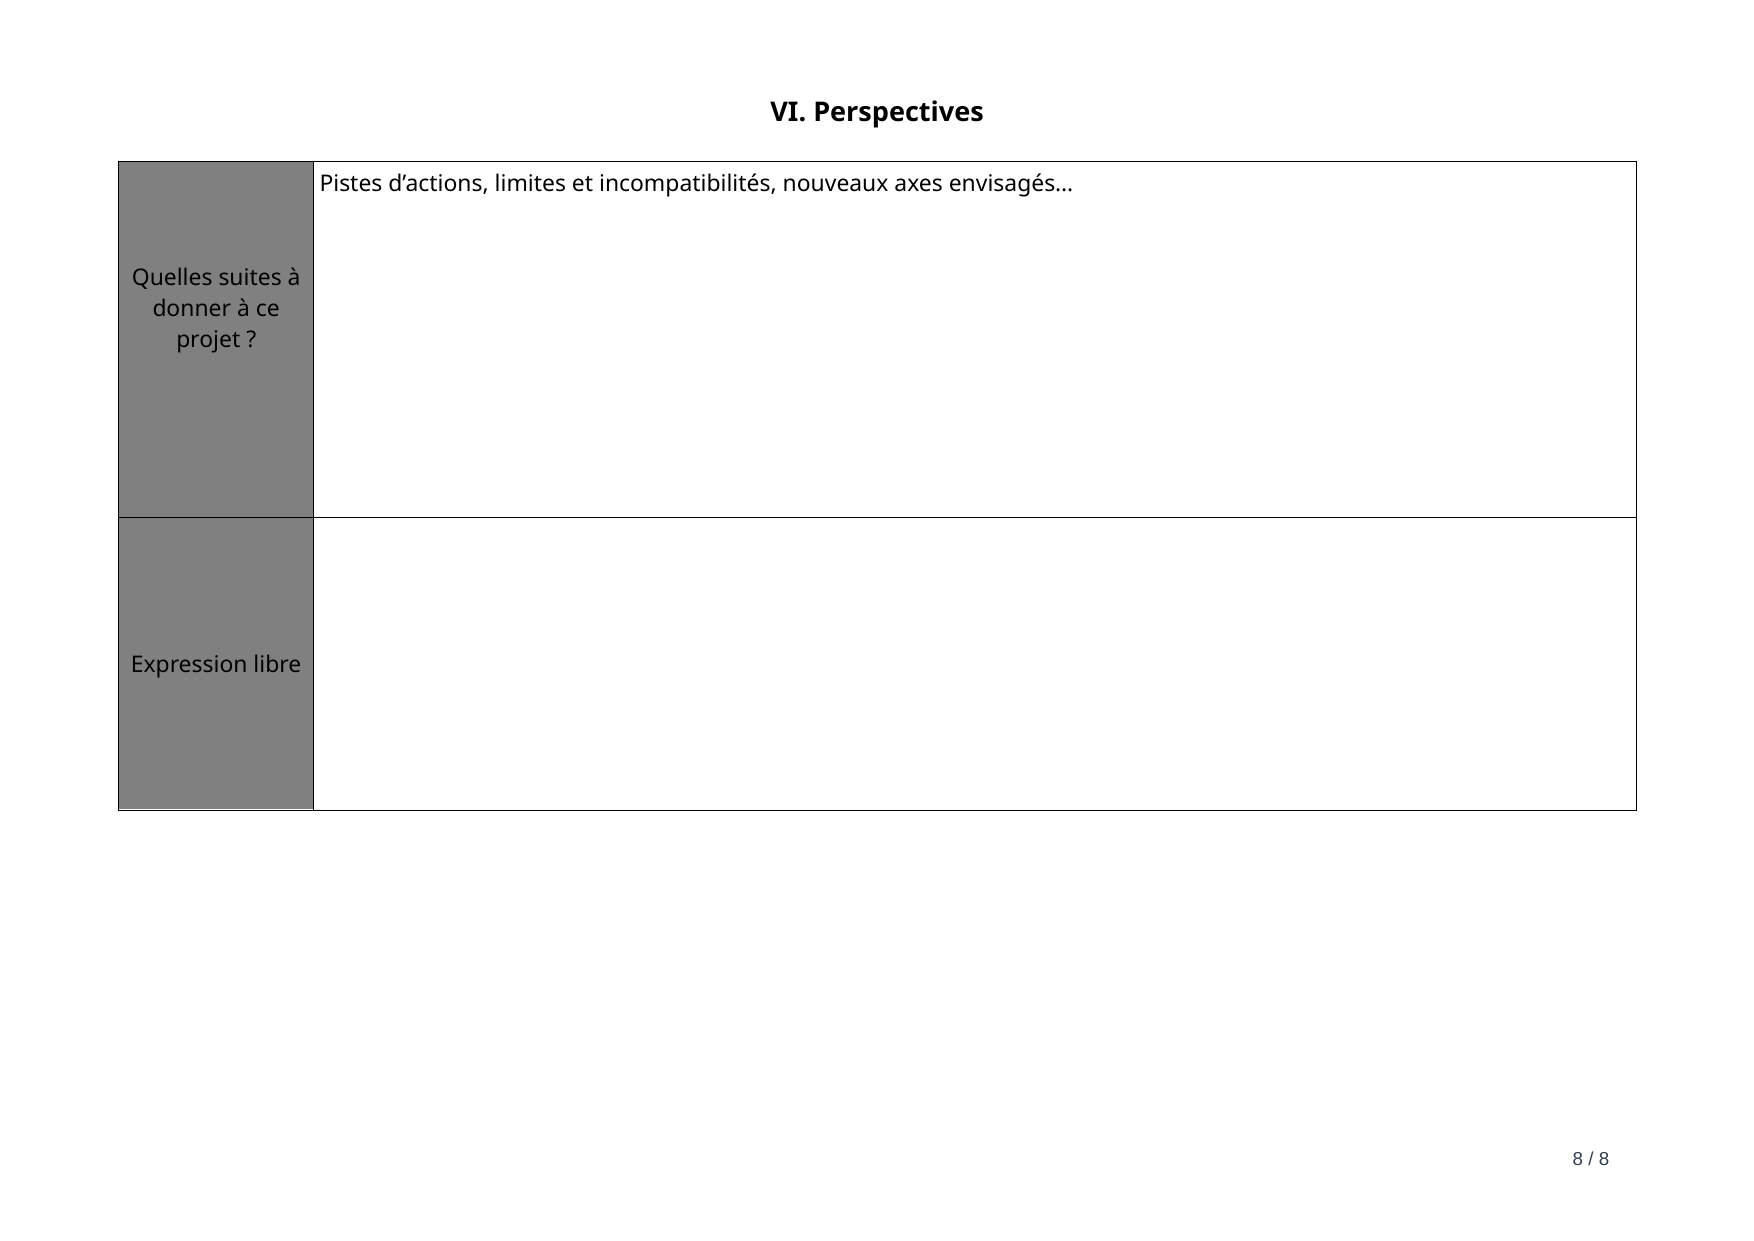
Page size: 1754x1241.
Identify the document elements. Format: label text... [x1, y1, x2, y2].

table_cell Expression libre [119, 518, 313, 809]
table_cell [314, 518, 1636, 809]
table_header Quelles suites à donner à ce projet ? [119, 162, 313, 516]
table_header Pistes d’actions, limites et incompatibilités, nouveaux axes envisagés… [314, 162, 1636, 516]
text VI. Perspectives [118, 92, 1636, 129]
